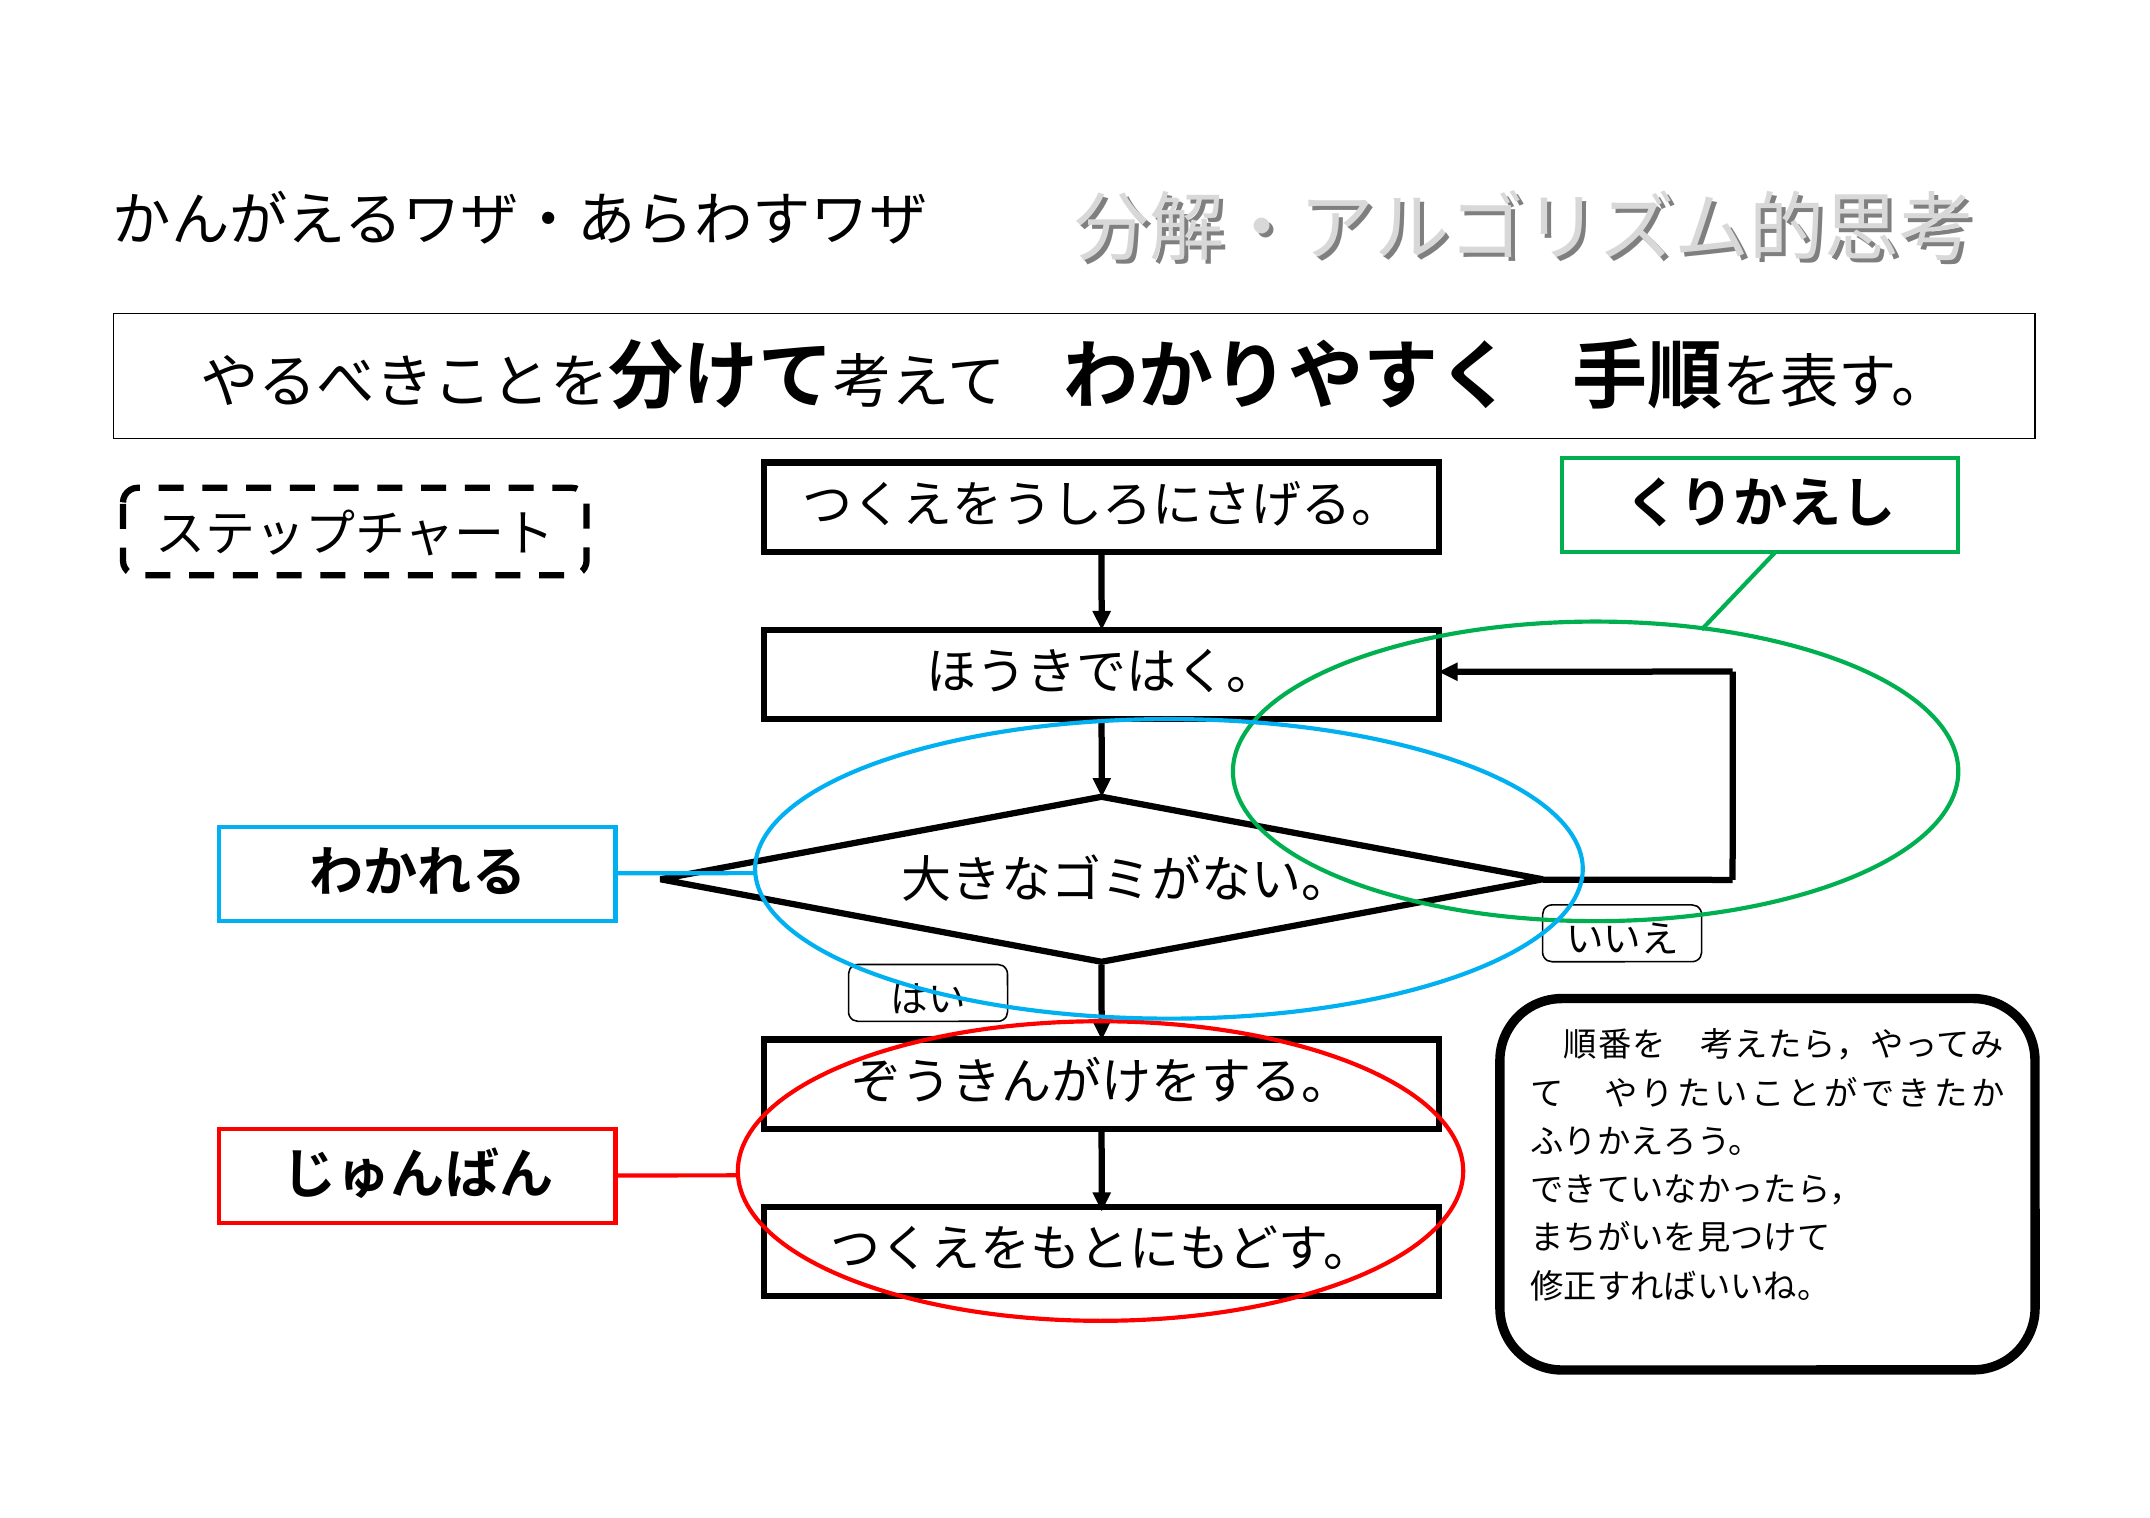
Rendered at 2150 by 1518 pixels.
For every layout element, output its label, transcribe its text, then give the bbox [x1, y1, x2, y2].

text かんがえるワザ・あらわすワザ [112, 159, 2037, 271]
